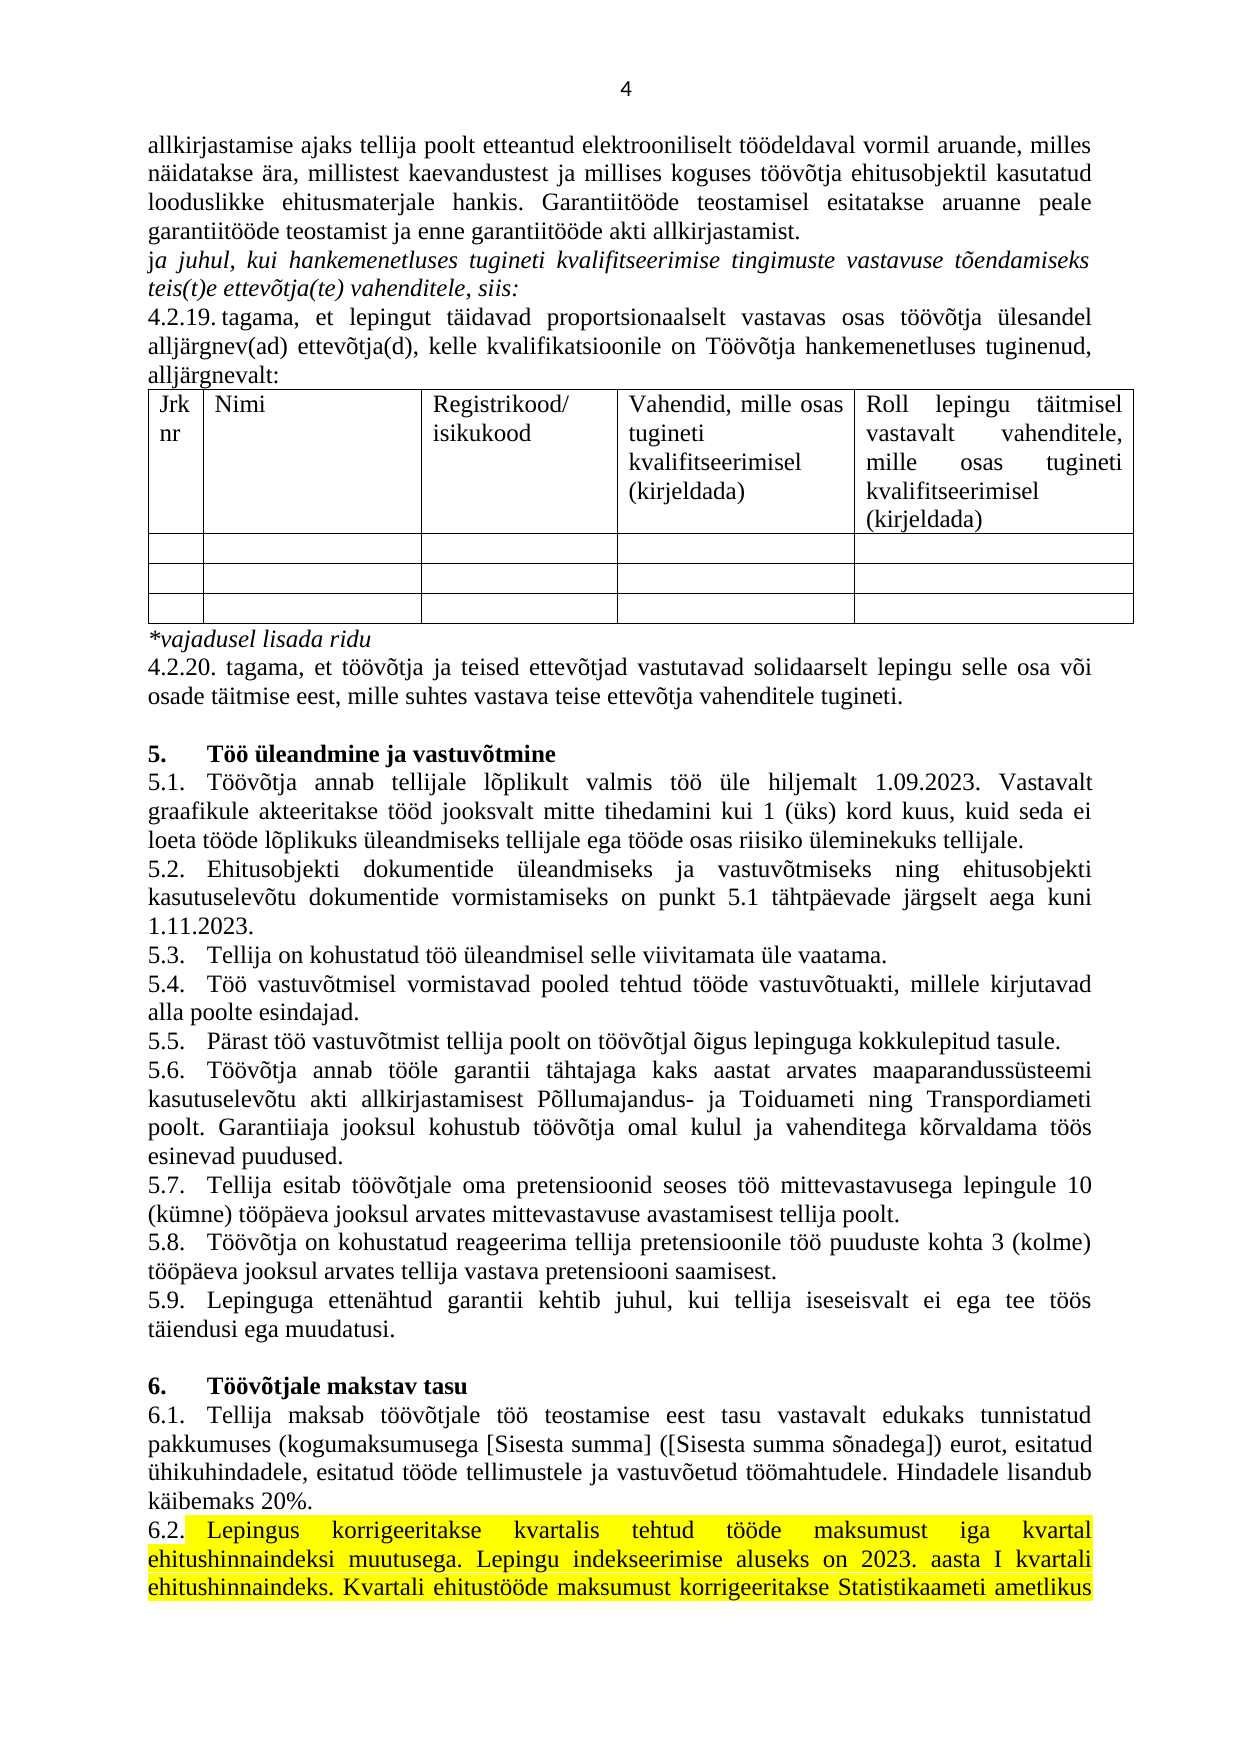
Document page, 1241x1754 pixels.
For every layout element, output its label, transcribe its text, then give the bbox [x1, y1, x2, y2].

table_cell [204, 564, 421, 593]
text *vajadusel lisada ridu [148, 624, 1093, 652]
text Pärast töö vastuvõtmist tellija poolt on töövõtjal õigus lepinguga kokkulepitud tasule. [148, 1026, 1093, 1055]
text 4.2.20. tagama, et töövõtja ja teised ettevõtjad vastutavad solidaarselt lepingu selle osa või osade täitmise eest, mille suhtes vastava teise ettevõtja vahenditele tugineti. [148, 652, 1093, 710]
text Lepinguga ettenähtud garantii kehtib juhul, kui tellija iseseisvalt ei ega tee töös täiendusi ega muudatusi. [148, 1285, 1093, 1342]
text Tellija on kohustatud töö üleandmisel selle viivitamata üle vaatama. [148, 940, 1093, 969]
text Töövõtja annab tööle garantii tähtajaga kaks aastat arvates maaparandussüsteemi kasutuselevõtu akti allkirjastamisest Põllumajandus- ja Toiduameti ning Transpordiameti poolt. Garantiiaja jooksul kohustub töövõtja omal kulul ja vahenditega kõrvaldama töös esinevad puudused. [148, 1055, 1093, 1170]
table_cell [204, 594, 421, 623]
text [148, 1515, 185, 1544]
table_cell [618, 534, 854, 563]
table_cell [422, 534, 617, 563]
table_cell [422, 594, 617, 623]
table_cell [149, 534, 203, 563]
table_cell [204, 534, 421, 563]
text Tellija esitab töövõtjale oma pretensioonid seoses töö mittevastavusega lepingule 10 (kümne) tööpäeva jooksul arvates mittevastavuse avastamisest tellija poolt. [148, 1170, 1093, 1227]
text tagama, et lepingut täidavad proportsionaalselt vastavas osas töövõtja ülesandel alljärgnev(ad) ettevõtja(d), kelle kvalifikatsioonile on Töövõtja hankemenetluses tuginenud, alljärgnevalt: [148, 302, 1093, 388]
table_cell [855, 564, 1133, 593]
text Töö vastuvõtmisel vormistavad pooled tehtud tööde vastuvõtuakti, millele kirjutavad alla poolte esindajad. [148, 969, 1093, 1026]
table_cell [855, 594, 1133, 623]
table_header Vahendid, mille osas tugineti kvalifitseerimisel (kirjeldada) [618, 390, 854, 533]
list ja juhul, kui hankemenetluses tugineti kvalifitseerimise tingimuste vastavuse tõendamiseks teis(t)e ettevõtja(te) vahenditele, siis: [148, 245, 1093, 302]
text Tellija maksab töövõtjale töö teostamise eest tasu vastavalt edukaks tunnistatud pakkumuses (kogumaksumusega (eurot, esitatud ühikuhindadele, esitatud tööde tellimustele ja vastuvõetud töömahtudele. Hindadele lisandub käibemaks 20%. [148, 1400, 1093, 1515]
table_cell [149, 564, 203, 593]
text Töövõtja on kohustatud reageerima tellija pretensioonile töö puuduste kohta 3 (kolme) tööpäeva jooksul arvates tellija vastava pretensiooni saamisest. [148, 1227, 1093, 1285]
table_header Roll lepingu täitmisel vastavalt vahenditele, mille osas tugineti kvalifitseerimisel (kirjeldada) [855, 390, 1133, 533]
text Ehitusobjekti dokumentide üleandmiseks ja vastuvõtmiseks ning ehitusobjekti kasutuselevõtu dokumentide vormistamiseks on punkt 5.1 tähtpäevade järgselt aega kuni . [148, 854, 1093, 940]
table_cell [618, 564, 854, 593]
table_cell [422, 564, 617, 593]
text Töövõtjale makstav tasu [148, 1371, 1093, 1400]
table_header Jrk nr [149, 390, 203, 533]
text Töövõtja annab tellijale lõplikult valmis töö üle hiljemalt . Vastavalt graafikule akteeritakse tööd jooksvalt mitte tihedamini kui 1 (üks) kord kuus, kuid seda ei loeta tööde lõplikuks üleandmiseks tellijale ega tööde osas riisiko üleminekuks tellijale. [148, 767, 1093, 854]
table_header Registrikood/ isikukood [422, 390, 617, 533]
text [148, 130, 1093, 245]
table_cell [618, 594, 854, 623]
table_cell [149, 594, 203, 623]
table_header Nimi [204, 390, 421, 533]
text Töö üleandmine ja vastuvõtmine [148, 739, 1093, 767]
table_cell [855, 534, 1133, 563]
